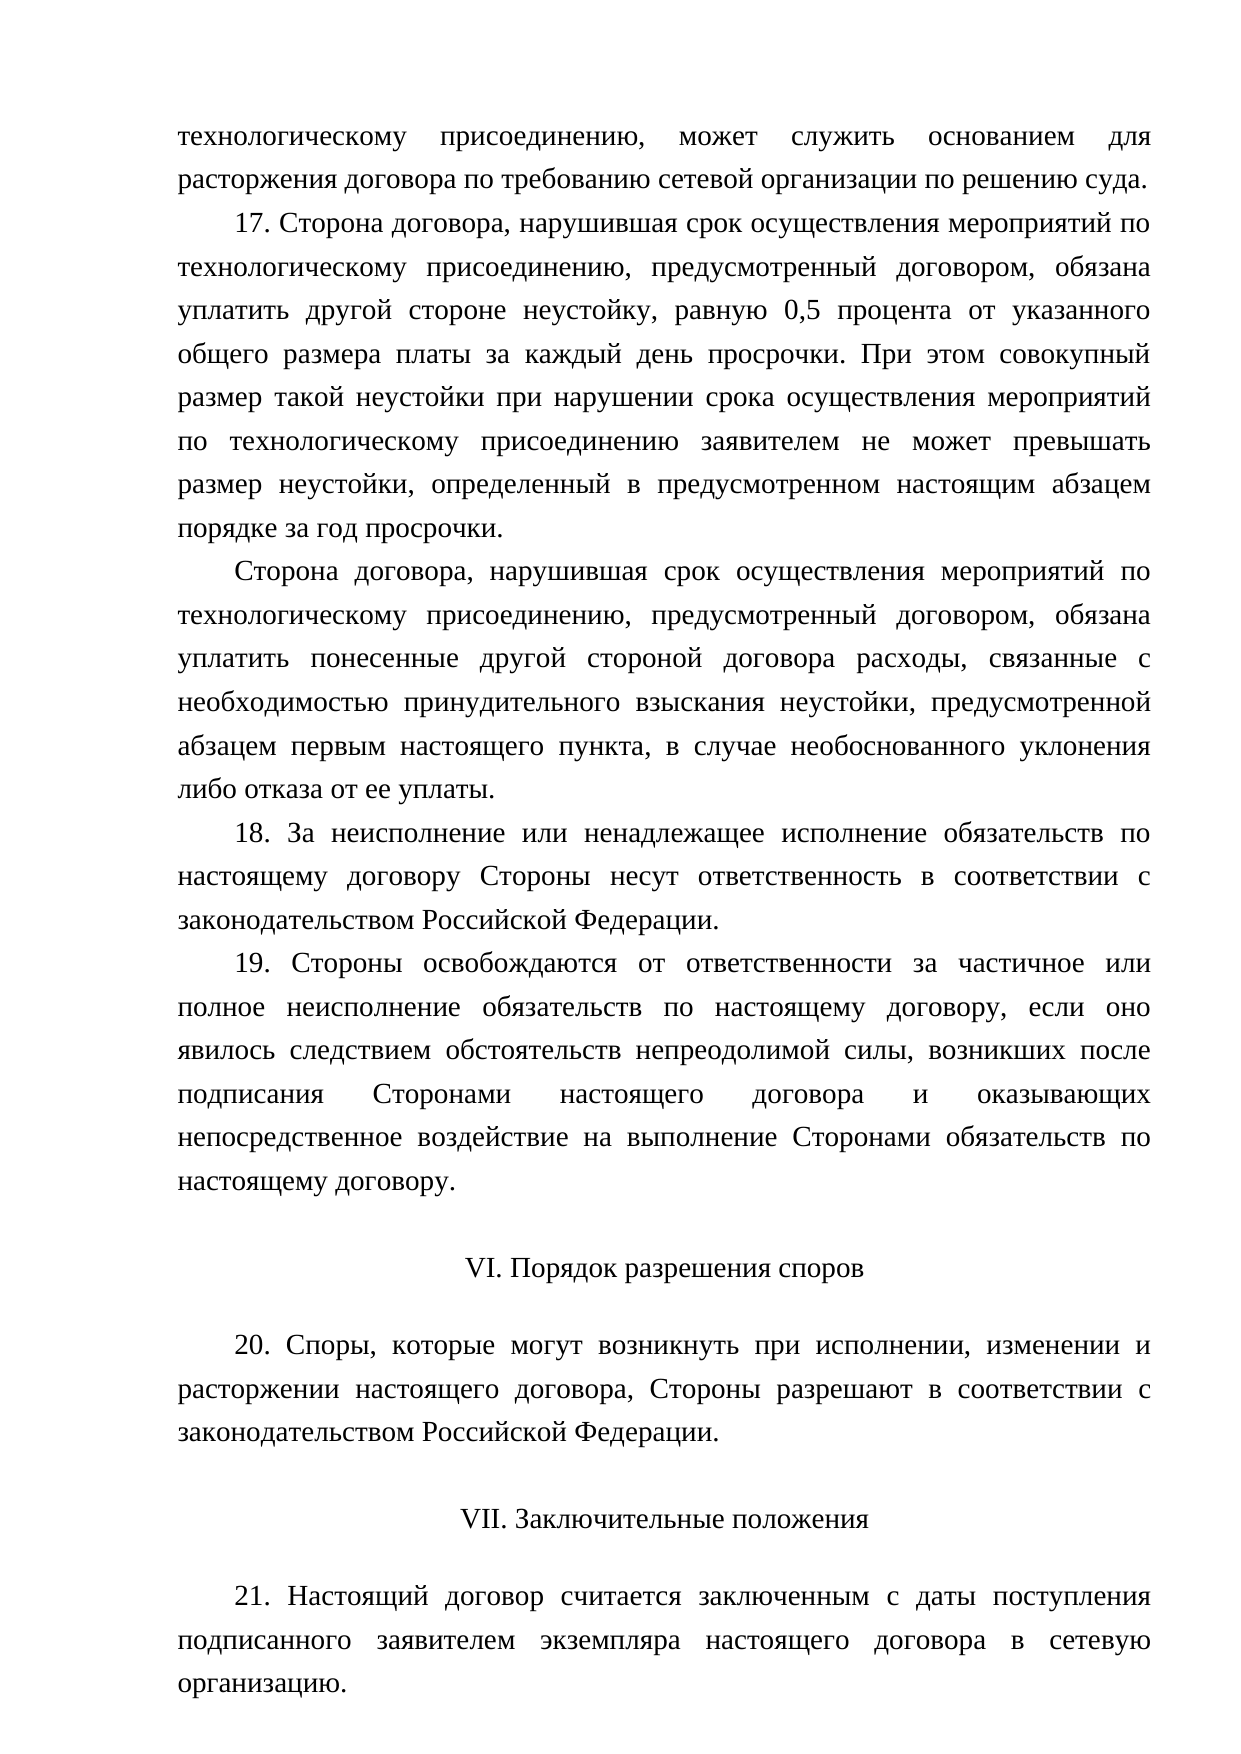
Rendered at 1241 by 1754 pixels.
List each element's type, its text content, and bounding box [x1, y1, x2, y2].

text VII. Заключительные положения [177, 1501, 1152, 1535]
text VI. Порядок разрешения споров [177, 1250, 1152, 1284]
text 20. Споры, которые могут возникнуть при исполнении, изменении и расторжении настоящего договора, Стороны разрешают в соответствии с законодательством Российской Федерации. [177, 1327, 1152, 1448]
text 17. Сторона договора, нарушившая срок осуществления мероприятий по технологическому присоединению, предусмотренный договором, обязана уплатить другой стороне неустойку, равную 0,5 процента от указанного общего размера платы за каждый день просрочки. При этом совокупный размер такой неустойки при нарушении срока осуществления мероприятий по технологическому присоединению заявителем не может превышать размер неустойки, определенный в предусмотренном настоящим абзацем порядке за год просрочки. [177, 205, 1152, 543]
text 19. Стороны освобождаются от ответственности за частичное или полное неисполнение обязательств по настоящему договору, если оно явилось следствием обстоятельств непреодолимой силы, возникших после подписания Сторонами настоящего договора и оказывающих непосредственное воздействие на выполнение Сторонами обязательств по настоящему договору. [177, 945, 1152, 1197]
text 21. Настоящий договор считается заключенным с даты поступления подписанного заявителем экземпляра настоящего договора в сетевую организацию. [177, 1578, 1152, 1699]
text Сторона договора, нарушившая срок осуществления мероприятий по технологическому присоединению, предусмотренный договором, обязана уплатить понесенные другой стороной договора расходы, связанные с необходимостью принудительного взыскания неустойки, предусмотренной абзацем первым настоящего пункта, в случае необоснованного уклонения либо отказа от ее уплаты. [177, 553, 1152, 805]
text 18. За неисполнение или ненадлежащее исполнение обязательств по настоящему договору Стороны несут ответственность в соответствии с законодательством Российской Федерации. [177, 815, 1152, 935]
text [177, 118, 1152, 195]
